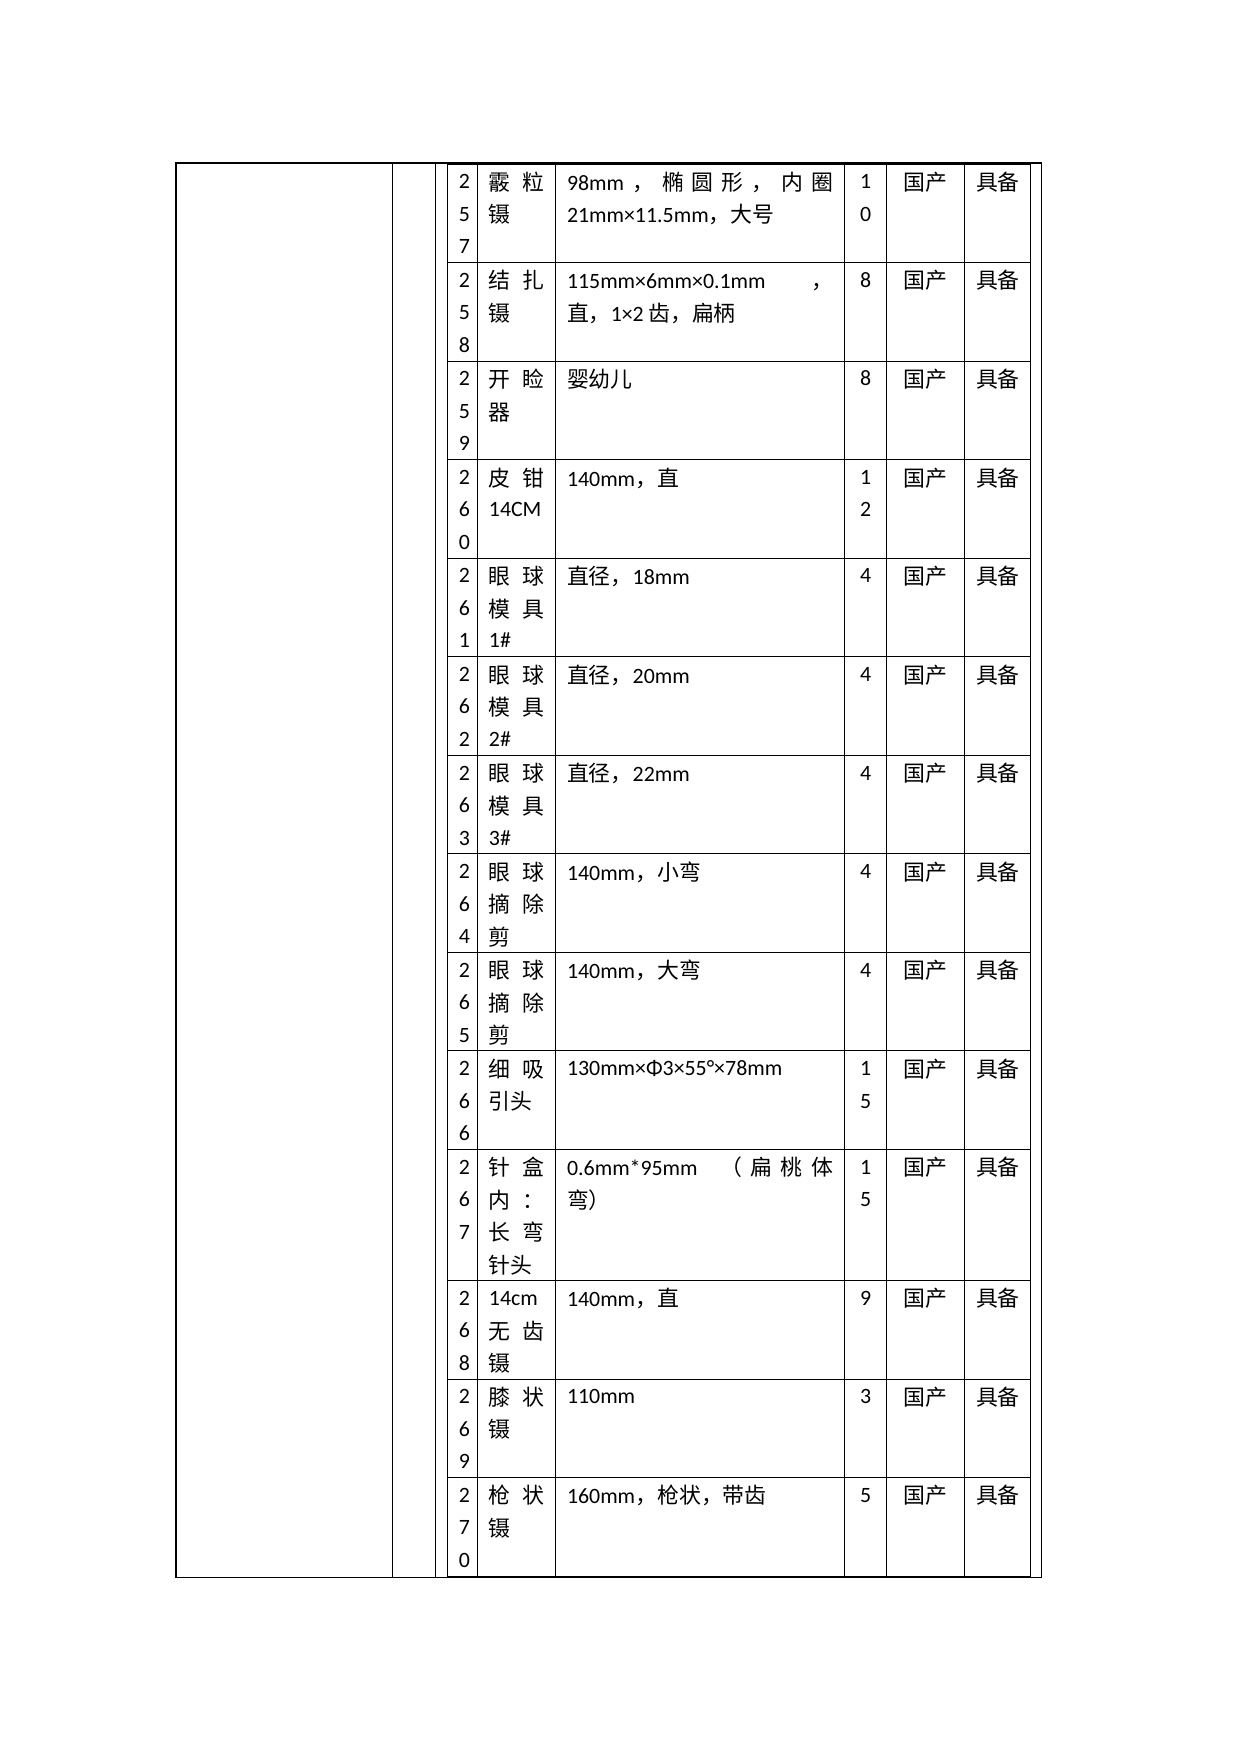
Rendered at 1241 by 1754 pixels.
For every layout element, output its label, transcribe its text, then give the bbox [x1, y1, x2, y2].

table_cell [965, 1478, 1030, 1576]
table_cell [1031, 164, 1041, 1577]
table_cell 数量单位：个 注：以上手术器械的材料均为不锈钢或医用高分子材料。 [478, 559, 555, 656]
table_cell 数量单位：个 注：以上手术器械的材料均为不锈钢或医用高分子材料。 [965, 953, 1030, 1050]
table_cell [887, 165, 964, 262]
table_cell 数量单位：个 注：以上手术器械的材料均为不锈钢或医用高分子材料。 [887, 657, 964, 755]
table_cell 数量单位：个 注：以上手术器械的材料均为不锈钢或医用高分子材料。 [556, 460, 844, 558]
table_cell 数量单位：个 注：以上手术器械的材料均为不锈钢或医用高分子材料。 [556, 657, 844, 755]
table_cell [556, 165, 844, 262]
table_cell 数量单位：个 注：以上手术器械的材料均为不锈钢或医用高分子材料。 [845, 1150, 886, 1280]
table_cell 数量单位：个 注：以上手术器械的材料均为不锈钢或医用高分子材料。 [965, 362, 1030, 459]
table_cell 数量单位：个 注：以上手术器械的材料均为不锈钢或医用高分子材料。 [556, 1281, 844, 1379]
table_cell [887, 1478, 964, 1576]
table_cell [478, 1478, 555, 1576]
table_cell 数量单位：个 注：以上手术器械的材料均为不锈钢或医用高分子材料。 [556, 854, 844, 952]
table_cell 数量单位：个 注：以上手术器械的材料均为不锈钢或医用高分子材料。 [965, 263, 1030, 361]
table_cell 数量单位：个 注：以上手术器械的材料均为不锈钢或医用高分子材料。 [965, 460, 1030, 558]
table_cell 数量单位：个 注：以上手术器械的材料均为不锈钢或医用高分子材料。 [887, 362, 964, 459]
table_cell 数量单位：个 注：以上手术器械的材料均为不锈钢或医用高分子材料。 [887, 953, 964, 1050]
table_cell 数量单位：个 注：以上手术器械的材料均为不锈钢或医用高分子材料。 [845, 559, 886, 656]
table_cell 数量单位：个 注：以上手术器械的材料均为不锈钢或医用高分子材料。 [556, 362, 844, 459]
table_cell 数量单位：个 注：以上手术器械的材料均为不锈钢或医用高分子材料。 [478, 263, 555, 361]
table_cell [177, 164, 392, 1577]
table_cell 数量单位：个 注：以上手术器械的材料均为不锈钢或医用高分子材料。 [887, 263, 964, 361]
table_cell 数量单位：个 注：以上手术器械的材料均为不锈钢或医用高分子材料。 [556, 1051, 844, 1149]
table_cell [478, 165, 555, 262]
table_cell 数量单位：个 注：以上手术器械的材料均为不锈钢或医用高分子材料。 [478, 854, 555, 952]
table_cell 数量单位：个 注：以上手术器械的材料均为不锈钢或医用高分子材料。 [845, 1281, 886, 1379]
table_cell 数量单位：个 注：以上手术器械的材料均为不锈钢或医用高分子材料。 [556, 1380, 844, 1477]
table_cell 数量单位：个 注：以上手术器械的材料均为不锈钢或医用高分子材料。 [845, 756, 886, 853]
table_cell 数量单位：个 注：以上手术器械的材料均为不锈钢或医用高分子材料。 [556, 1150, 844, 1280]
table_cell 数量单位：个 注：以上手术器械的材料均为不锈钢或医用高分子材料。 [887, 1150, 964, 1280]
table_cell 数量单位：个 注：以上手术器械的材料均为不锈钢或医用高分子材料。 [965, 756, 1030, 853]
table_cell 数量单位：个 注：以上手术器械的材料均为不锈钢或医用高分子材料。 [845, 362, 886, 459]
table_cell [448, 1478, 477, 1576]
table_cell 数量单位：个 注：以上手术器械的材料均为不锈钢或医用高分子材料。 [887, 1051, 964, 1149]
table_cell 数量单位：个 注：以上手术器械的材料均为不锈钢或医用高分子材料。 [556, 953, 844, 1050]
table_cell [845, 165, 886, 262]
table_cell 数量单位：个 注：以上手术器械的材料均为不锈钢或医用高分子材料。 [845, 657, 886, 755]
table_cell 数量单位：个 注：以上手术器械的材料均为不锈钢或医用高分子材料。 [556, 559, 844, 656]
table_cell 数量单位：个 注：以上手术器械的材料均为不锈钢或医用高分子材料。 [965, 1380, 1030, 1477]
table_cell 数量单位：个 注：以上手术器械的材料均为不锈钢或医用高分子材料。 [965, 854, 1030, 952]
table_cell 数量单位：个 注：以上手术器械的材料均为不锈钢或医用高分子材料。 [887, 1281, 964, 1379]
table_cell 数量单位：个 注：以上手术器械的材料均为不锈钢或医用高分子材料。 [556, 263, 844, 361]
table_cell 数量单位：个 注：以上手术器械的材料均为不锈钢或医用高分子材料。 [478, 953, 555, 1050]
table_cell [448, 165, 477, 262]
table_cell 数量单位：个 注：以上手术器械的材料均为不锈钢或医用高分子材料。 [478, 362, 555, 459]
table_cell 数量单位：个 注：以上手术器械的材料均为不锈钢或医用高分子材料。 [478, 1281, 555, 1379]
table_cell 数量单位：个 注：以上手术器械的材料均为不锈钢或医用高分子材料。 [478, 1380, 555, 1477]
table_cell 数量单位：个 注：以上手术器械的材料均为不锈钢或医用高分子材料。 [965, 1281, 1030, 1379]
table_cell 数量单位：个 注：以上手术器械的材料均为不锈钢或医用高分子材料。 [556, 756, 844, 853]
table_cell 数量单位：个 注：以上手术器械的材料均为不锈钢或医用高分子材料。 [845, 854, 886, 952]
table_cell 数量单位：个 注：以上手术器械的材料均为不锈钢或医用高分子材料。 [887, 854, 964, 952]
table_cell 数量单位：个 注：以上手术器械的材料均为不锈钢或医用高分子材料。 [965, 1051, 1030, 1149]
table_cell 1 [393, 164, 435, 1577]
table_cell 数量单位：个 注：以上手术器械的材料均为不锈钢或医用高分子材料。 [887, 1380, 964, 1477]
table_cell 数量单位：个 注：以上手术器械的材料均为不锈钢或医用高分子材料。 [478, 1150, 555, 1280]
table_cell 数量单位：个 注：以上手术器械的材料均为不锈钢或医用高分子材料。 [478, 460, 555, 558]
table_cell 数量单位：个 注：以上手术器械的材料均为不锈钢或医用高分子材料。 [965, 1150, 1030, 1280]
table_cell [556, 1478, 844, 1576]
table_cell 数量单位：个 注：以上手术器械的材料均为不锈钢或医用高分子材料。 [845, 460, 886, 558]
table_cell 数量单位：个 注：以上手术器械的材料均为不锈钢或医用高分子材料。 [887, 460, 964, 558]
table_cell 数量单位：个 注：以上手术器械的材料均为不锈钢或医用高分子材料。 [887, 756, 964, 853]
table_cell 数量单位：个 注：以上手术器械的材料均为不锈钢或医用高分子材料。 [965, 657, 1030, 755]
table_cell 数量单位：个 注：以上手术器械的材料均为不锈钢或医用高分子材料。 [845, 1380, 886, 1477]
table_cell 数量单位：个 注：以上手术器械的材料均为不锈钢或医用高分子材料。 [965, 559, 1030, 656]
table_cell 数量单位：个 注：以上手术器械的材料均为不锈钢或医用高分子材料。 [478, 657, 555, 755]
table_cell 数量单位：个 注：以上手术器械的材料均为不锈钢或医用高分子材料。 [845, 953, 886, 1050]
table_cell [965, 165, 1030, 262]
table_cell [845, 1478, 886, 1576]
table_cell 数量单位：个 注：以上手术器械的材料均为不锈钢或医用高分子材料。 [887, 559, 964, 656]
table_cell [436, 164, 447, 1577]
table_cell 数量单位：个 注：以上手术器械的材料均为不锈钢或医用高分子材料。 [845, 263, 886, 361]
table_cell 数量单位：个 注：以上手术器械的材料均为不锈钢或医用高分子材料。 [478, 756, 555, 853]
table_cell 数量单位：个 注：以上手术器械的材料均为不锈钢或医用高分子材料。 [845, 1051, 886, 1149]
table_cell 数量单位：个 注：以上手术器械的材料均为不锈钢或医用高分子材料。 [478, 1051, 555, 1149]
